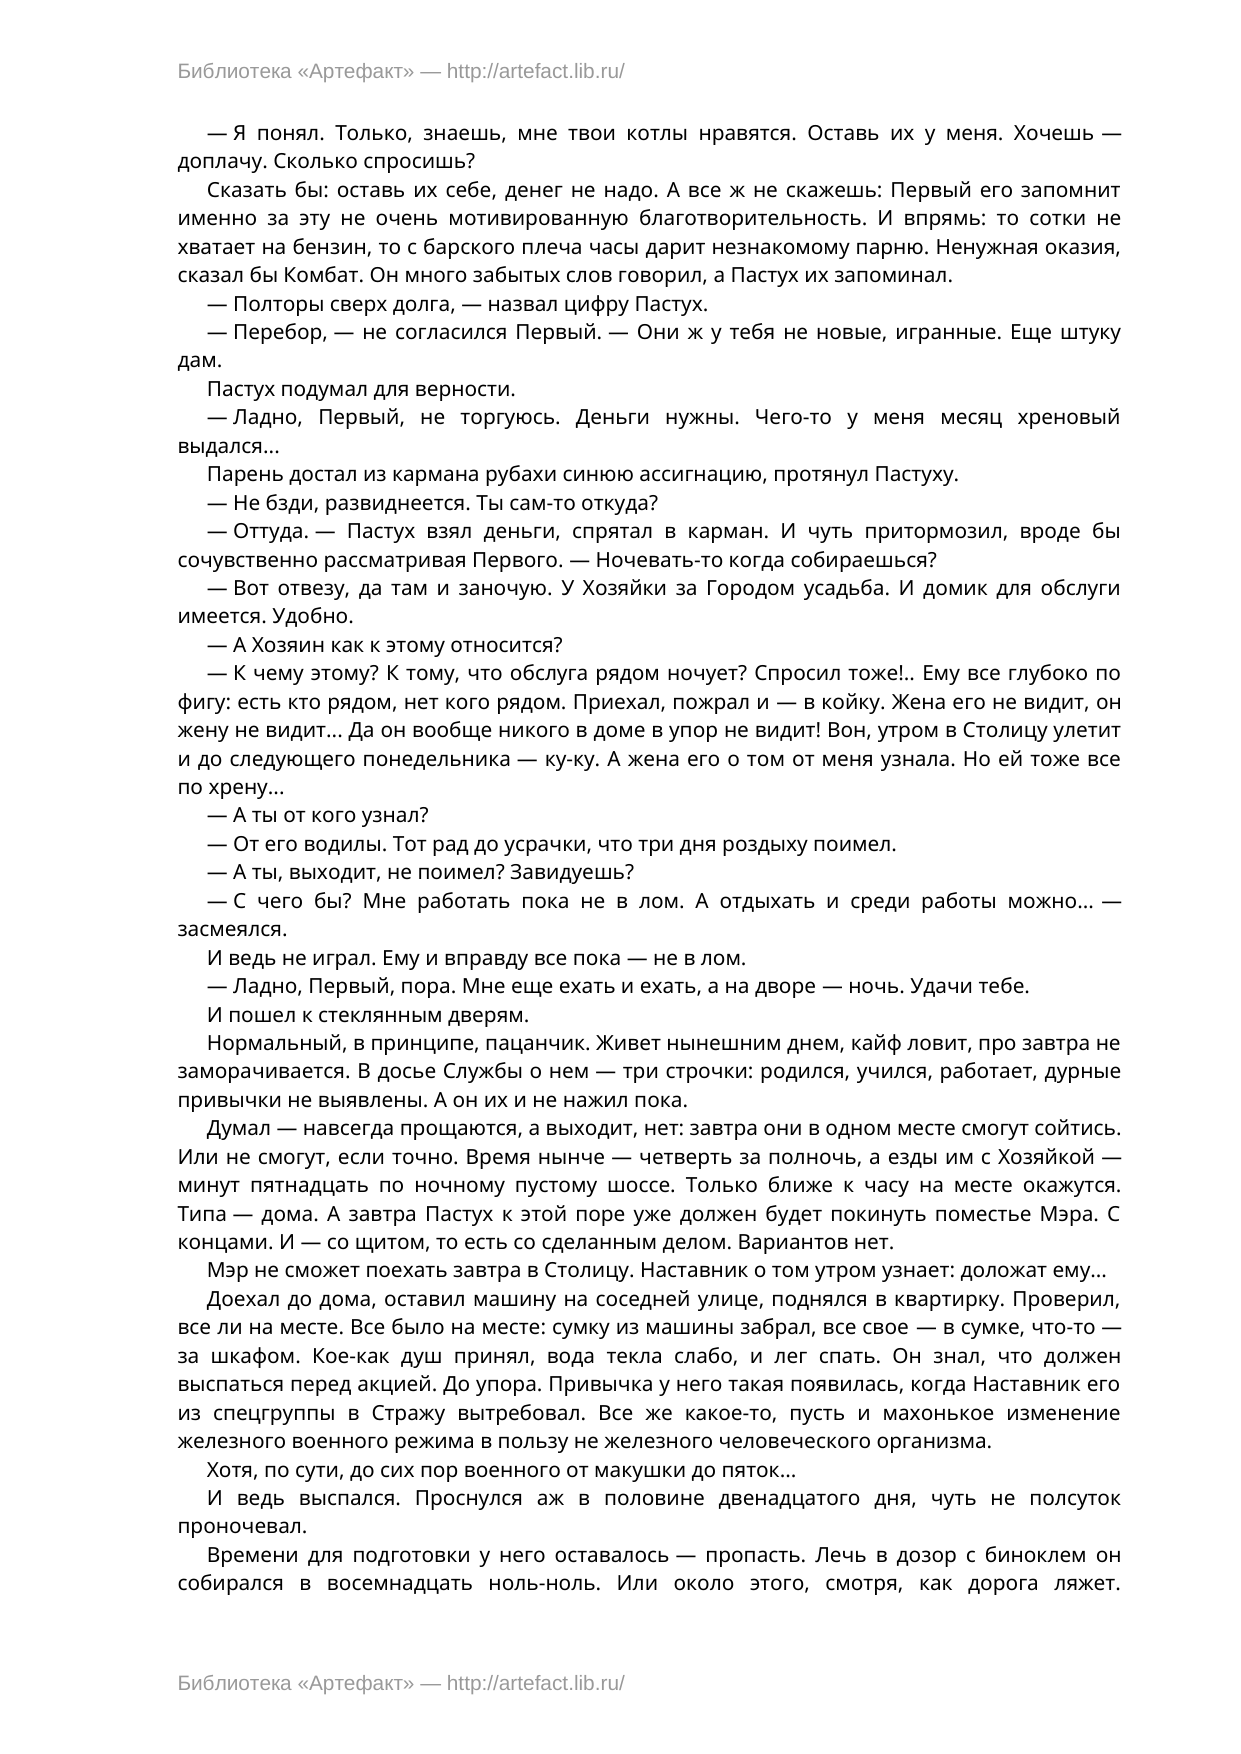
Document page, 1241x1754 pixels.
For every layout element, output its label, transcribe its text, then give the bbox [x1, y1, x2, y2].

text — С чего бы? Мне работать пока не в лом. А отдыхать и среди работы можно... — засмеялся. [177, 886, 1122, 943]
text И ведь не играл. Ему и вправду все пока — не в лом. [177, 943, 1122, 971]
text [177, 1540, 1122, 1597]
text — Не бзди, развиднеется. Ты сам-то откуда? [177, 488, 1122, 516]
text — Вот отвезу, да там и заночую. У Хозяйки за Городом усадьба. И домик для обслуги имеется. Удобно. [177, 573, 1122, 630]
text — К чему этому? К тому, что обслуга рядом ночует? Спросил тоже!.. Ему все глубоко по фигу: есть кто рядом, нет кого рядом. Приехал, пожрал и — в койку. Жена его не видит, он жену не видит... Да он вообще никого в доме в упор не видит! Вон, утром в Столицу улетит и до следующего понедельника — ку-ку. А жена его о том от меня узнала. Но ей тоже все по хрену... [177, 658, 1122, 801]
text Парень достал из кармана рубахи синюю ассигнацию, протянул Пастуху. [177, 459, 1122, 488]
text — Перебор, — не согласился Первый. — Они ж у тебя не новые, игранные. Еще штуку дам. [177, 317, 1122, 374]
text — Оттуда. — Пастух взял деньги, спрятал в карман. И чуть притормозил, вроде бы сочувственно рассматривая Первого. — Ночевать-то когда собираешься? [177, 516, 1122, 573]
text Мэр не сможет поехать завтра в Столицу. Наставник о том утром узнает: доложат ему... [177, 1256, 1122, 1284]
text — А Хозяин как к этому относится? [177, 630, 1122, 658]
text — От его водилы. Тот рад до усрачки, что три дня роздыху поимел. [177, 829, 1122, 857]
text — А ты от кого узнал? [177, 801, 1122, 829]
text Сказать бы: оставь их себе, денег не надо. А все ж не скажешь: Первый его запомнит именно за эту не очень мотивированную благотворительность. И впрямь: то сотки не хватает на бензин, то с барского плеча часы дарит незнакомому парню. Ненужная оказия, сказал бы Комбат. Он много забытых слов говорил, а Пастух их запоминал. [177, 175, 1122, 289]
text Пастух подумал для верности. [177, 374, 1122, 402]
text — Полторы сверх долга, — назвал цифру Пастух. [177, 289, 1122, 317]
text — Ладно, Первый, пора. Мне еще ехать и ехать, а на дворе — ночь. Удачи тебе. [177, 971, 1122, 1000]
text — Ладно, Первый, не торгуюсь. Деньги нужны. Чего-то у меня месяц хреновый выдался... [177, 402, 1122, 459]
text Хотя, по сути, до сих пор военного от макушки до пяток... [177, 1455, 1122, 1483]
text Думал — навсегда прощаются, а выходит, нет: завтра они в одном месте смогут сойтись. Или не смогут, если точно. Время нынче — четверть за полночь, а езды им с Хозяйкой — минут пятнадцать по ночному пустому шоссе. Только ближе к часу на месте окажутся. Типа — дома. А завтра Пастух к этой поре уже должен будет покинуть поместье Мэра. С концами. И — со щитом, то есть со сделанным делом. Вариантов нет. [177, 1113, 1122, 1256]
text — А ты, выходит, не поимел? Завидуешь? [177, 857, 1122, 886]
text И ведь выспался. Проснулся аж в половине двенадцатого дня, чуть не полсуток проночевал. [177, 1483, 1122, 1540]
text И пошел к стеклянным дверям. [177, 1000, 1122, 1028]
text Доехал до дома, оставил машину на соседней улице, поднялся в квартирку. Проверил, все ли на месте. Все было на месте: сумку из машины забрал, все свое — в сумке, что-то — за шкафом. Кое-как душ принял, вода текла слабо, и лег спать. Он знал, что должен выспаться перед акцией. До упора. Привычка у него такая появилась, когда Наставник его из спецгруппы в Стражу вытребовал. Все же какое-то, пусть и махонькое изменение железного военного режима в пользу не железного человеческого организма. [177, 1284, 1122, 1455]
text — Я понял. Только, знаешь, мне твои котлы нравятся. Оставь их у меня. Хочешь — доплачу. Сколько спросишь? [177, 118, 1122, 175]
text Нормальный, в принципе, пацанчик. Живет нынешним днем, кайф ловит, про завтра не заморачивается. В досье Службы о нем — три строчки: родился, учился, работает, дурные привычки не выявлены. А он их и не нажил пока. [177, 1028, 1122, 1113]
